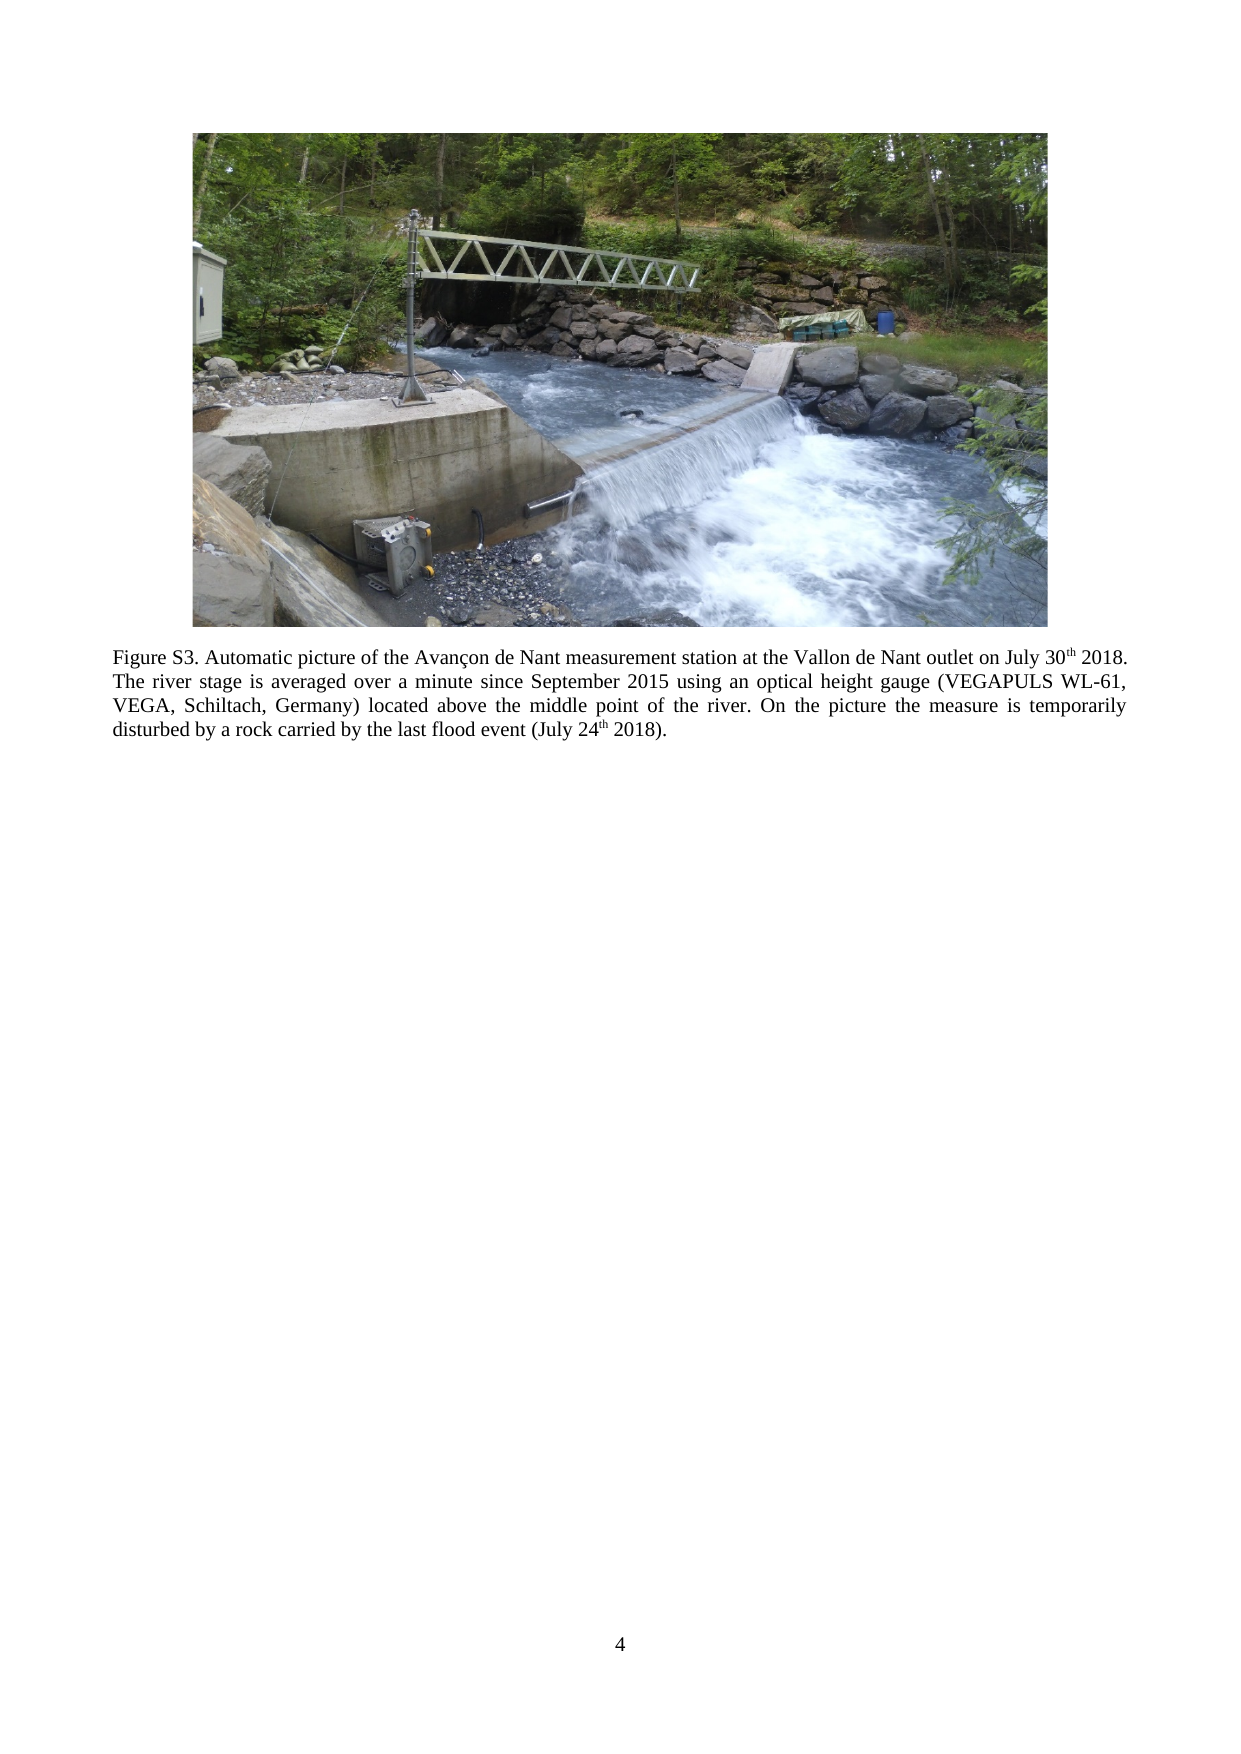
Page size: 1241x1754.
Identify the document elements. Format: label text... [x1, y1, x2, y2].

picture [192, 133, 1048, 627]
text Figure S3. Automatic picture of the Avançon de Nant measurement station at the Vallon de Nant outlet on July 30th 2018. The river stage is averaged over a minute since September 2015 using an optical height gauge (VEGAPULS WL-61, VEGA, Schiltach, Germany) located above the middle point of the river. On the picture the measure is temporarily disturbed by a rock carried by the last flood event (July 24th 2018). [112, 645, 1128, 741]
